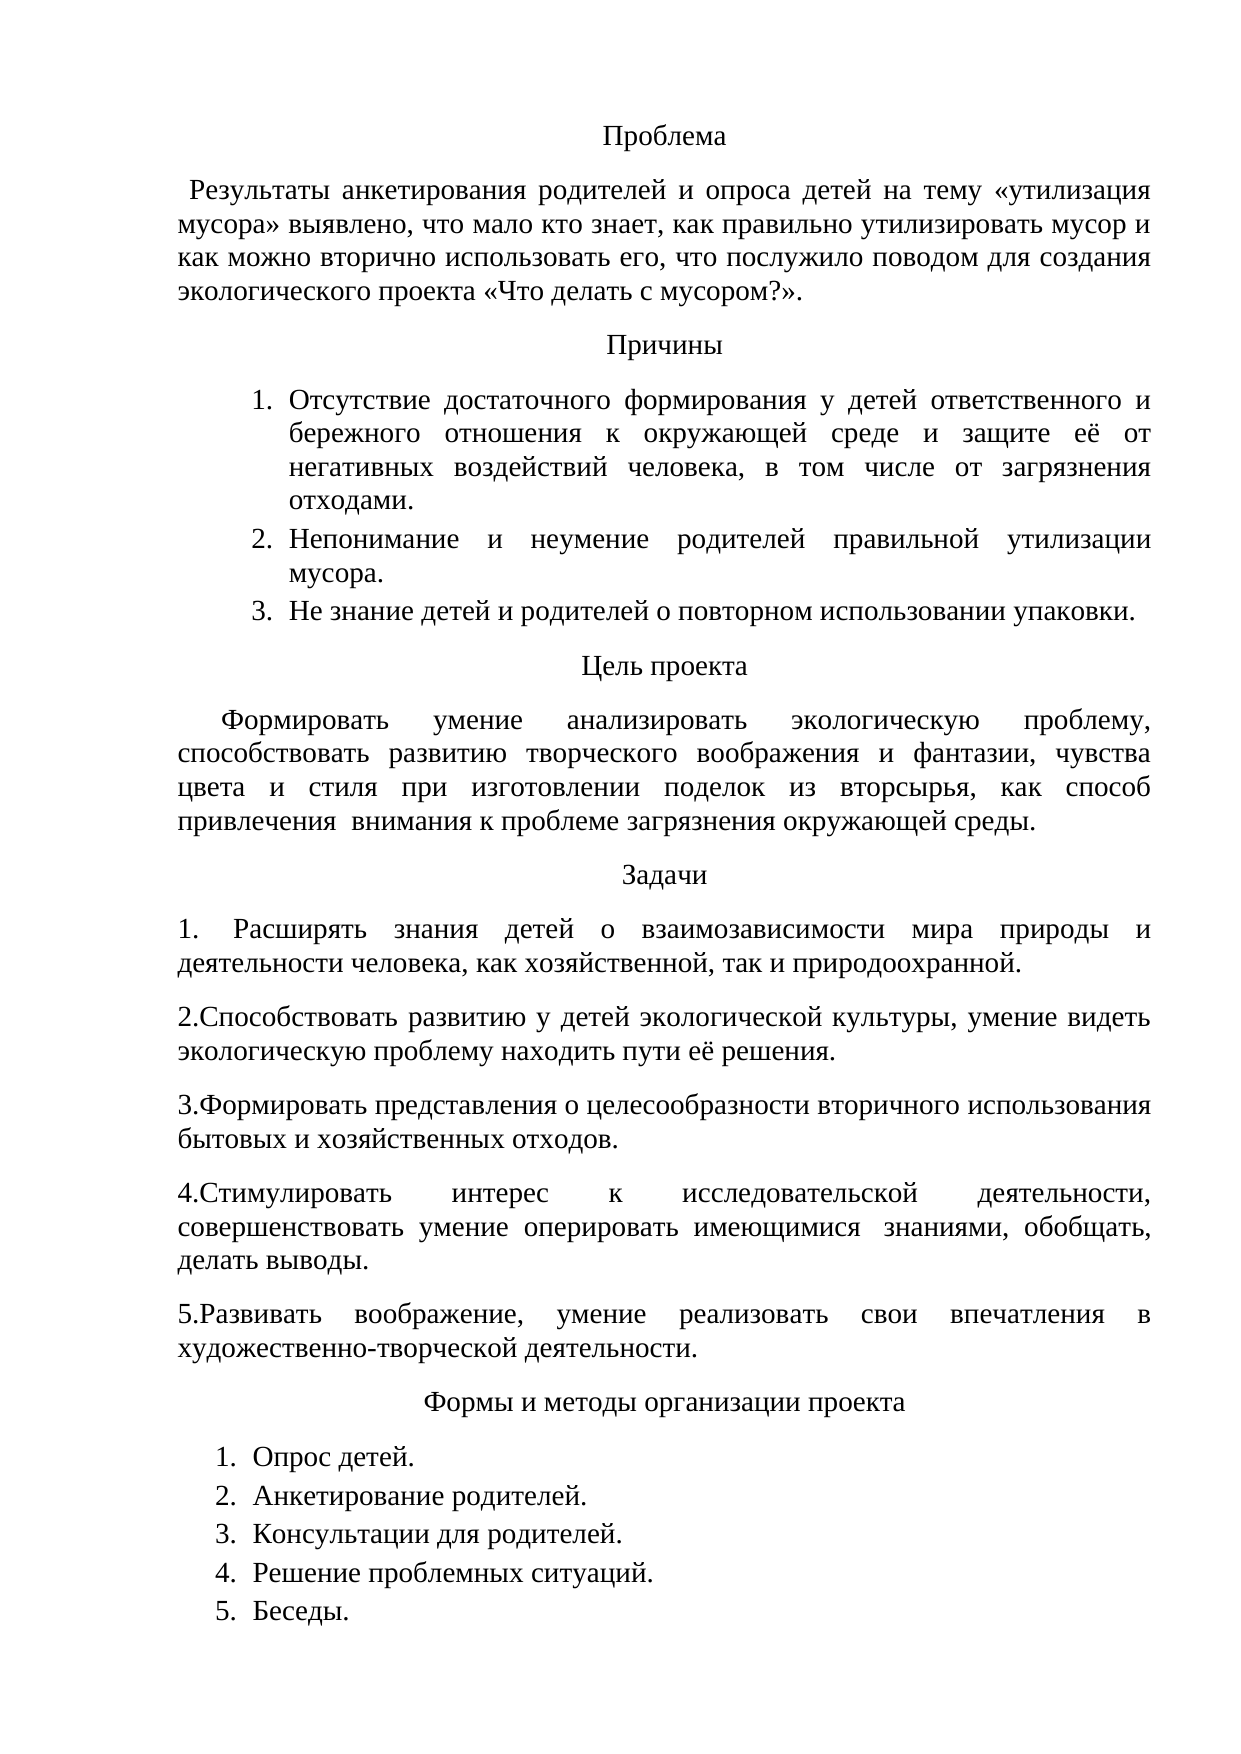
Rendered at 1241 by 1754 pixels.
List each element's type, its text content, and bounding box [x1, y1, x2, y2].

text Проблема [177, 118, 1152, 152]
text Причины [177, 327, 1152, 361]
text Формировать умение анализировать экологическую проблему, способствовать развитию творческого воображения и фантазии, чувства цвета и стиля при изготовлении поделок из вторсырья, как способ привлечения внимания к проблеме загрязнения окружающей среды. [177, 702, 1152, 836]
list Решение проблемных ситуаций. [215, 1555, 1152, 1588]
text 3.Формировать представления о целесообразности вторичного использования бытовых и хозяйственных отходов. [177, 1087, 1152, 1154]
text Цель проекта [177, 648, 1152, 681]
list Беседы. [215, 1593, 1152, 1627]
list Консультации для родителей. [215, 1516, 1152, 1550]
text 1. Расширять знания детей о взаимозависимости мира природы и деятельности человека, как хозяйственной, так и природоохранной. [177, 911, 1152, 978]
list Непонимание и неумение родителей правильной утилизации мусора. [251, 521, 1152, 588]
text Результаты анкетирования родителей и опроса детей на тему «утилизация мусора» выявлено, что мало кто знает, как правильно утилизировать мусор и как можно вторично использовать его, что послужило поводом для создания экологического проекта «Что делать с мусором?». [177, 172, 1152, 307]
list Отсутствие достаточного формирования у детей ответственного и бережного отношения к окружающей среде и защите её от негативных воздействий человека, в том числе от загрязнения отходами. [251, 382, 1152, 516]
list Анкетирование родителей. [215, 1478, 1152, 1511]
text 2.Способствовать развитию у детей экологической культуры, умение видеть экологическую проблему находить пути её решения. [177, 999, 1152, 1066]
text 5.Развивать воображение, умение реализовать свои впечатления в художественно-творческой деятельности. [177, 1297, 1152, 1364]
text 4.Стимулировать интерес к исследовательской деятельности, совершенствовать умение оперировать имеющимися знаниями, обобщать, делать выводы. [177, 1175, 1152, 1276]
text Формы и методы организации проекта [177, 1384, 1152, 1418]
text Задачи [177, 857, 1152, 891]
list Опрос детей. [215, 1439, 1152, 1472]
list Не знание детей и родителей о повторном использовании упаковки. [251, 593, 1152, 627]
